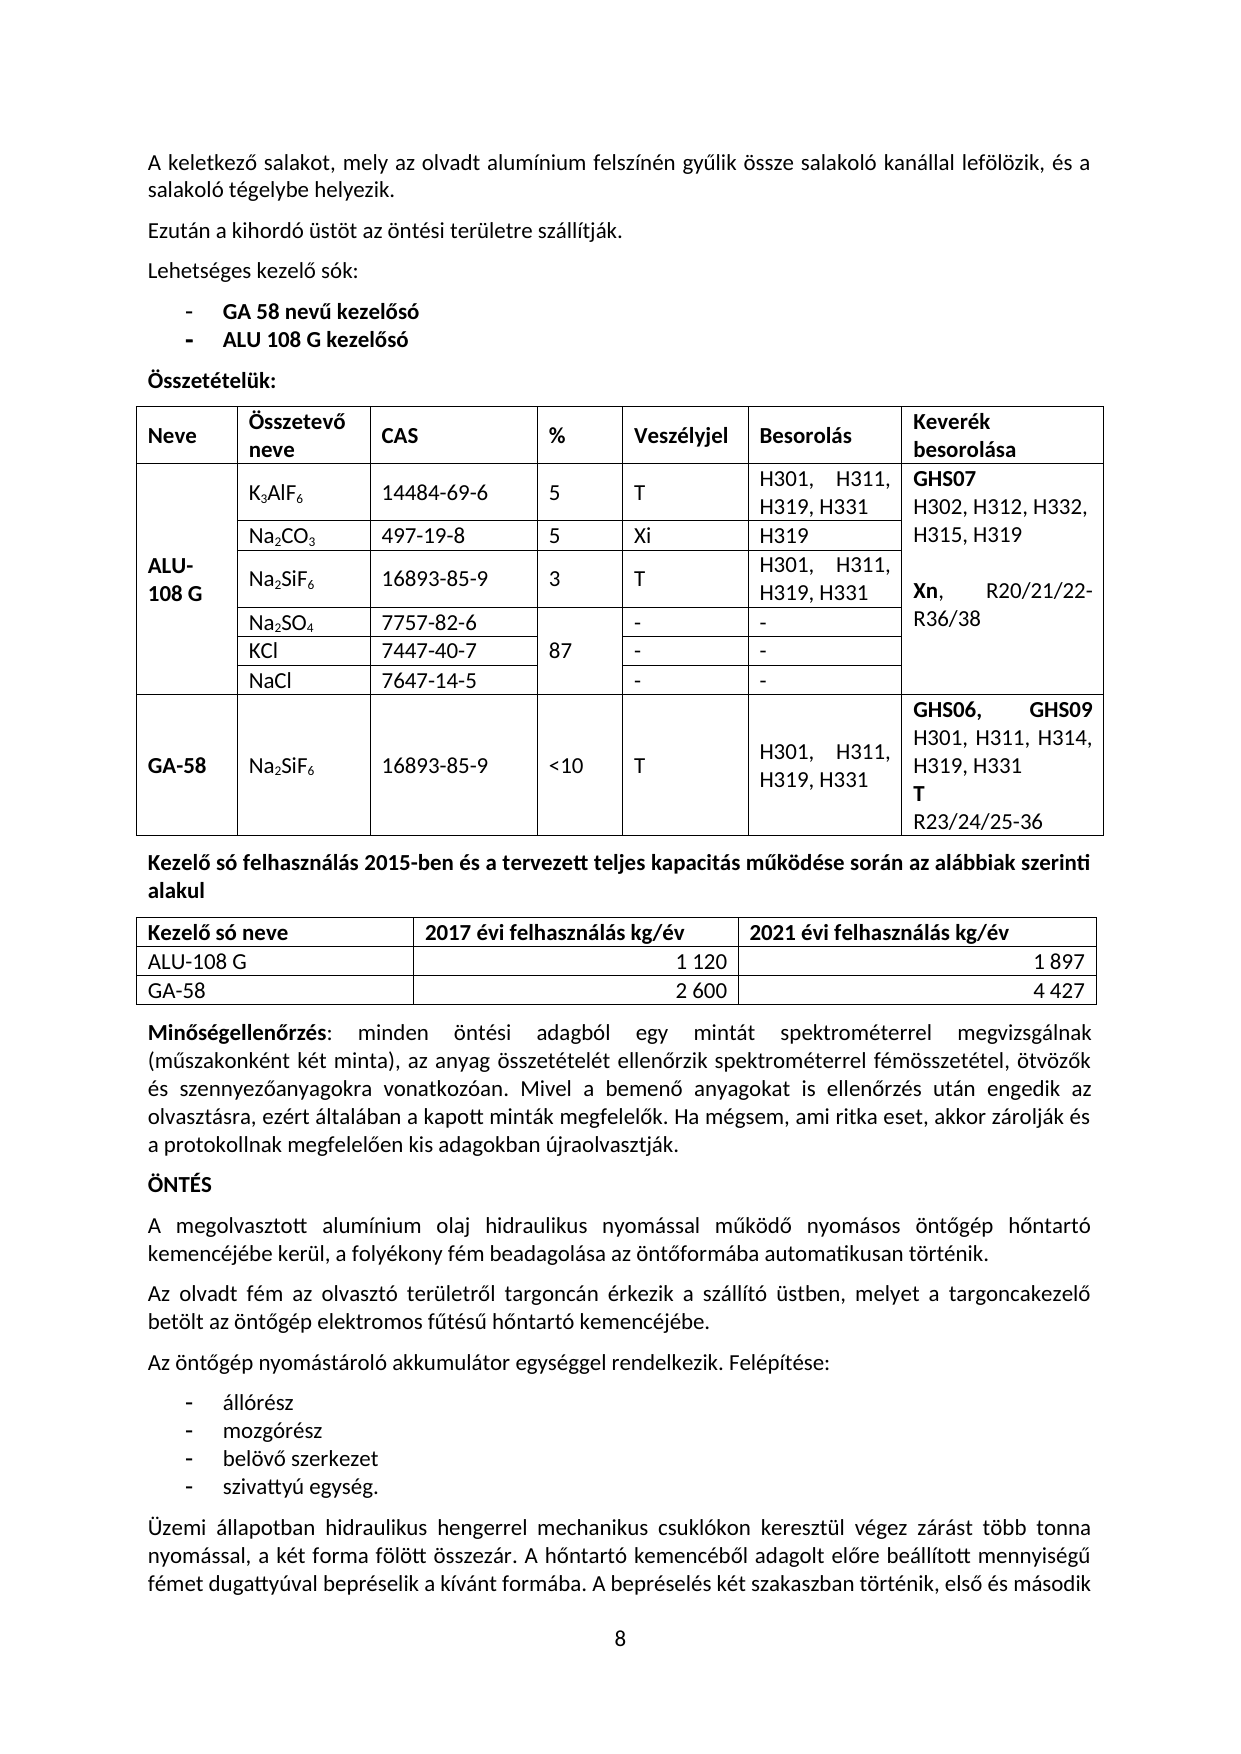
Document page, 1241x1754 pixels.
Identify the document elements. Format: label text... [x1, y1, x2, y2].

table_cell H301, H311, H319, H331 [749, 551, 901, 607]
table_cell H301, H311, H319, H331 [749, 464, 901, 520]
table_cell K3AlF6 [238, 464, 370, 520]
table_header Kezelő só neve [137, 918, 413, 946]
table_cell Xi [623, 521, 748, 549]
table_header Neve [137, 407, 237, 463]
table_cell Na2SiF6 [238, 695, 370, 835]
text Kezelő só felhasználás 2015-ben és a tervezett teljes kapacitás működése során az alábbiak szerinti alakul [148, 848, 1093, 904]
table_header 2017 évi felhasználás kg/év [414, 918, 738, 946]
table_cell - [749, 608, 901, 636]
table_cell H319 [749, 521, 901, 549]
table_cell 5 [538, 464, 622, 520]
table_header Összetevő neve [238, 407, 370, 463]
table_cell H301, H311, H319, H331 [749, 695, 901, 835]
table_header Besorolás [749, 407, 901, 463]
table_cell T [623, 551, 748, 607]
list belövő szerkezet [185, 1444, 1093, 1472]
table_cell 7447-40-7 [371, 637, 537, 665]
table_cell Na2SiF6 [238, 551, 370, 607]
table_header CAS [371, 407, 537, 463]
table_cell 14484-69-6 [371, 464, 537, 520]
table_header Keverék besorolása [902, 407, 1103, 463]
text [148, 1513, 1093, 1597]
text Ezután a kihordó üstöt az öntési területre szállítják. [148, 216, 1093, 244]
table_cell 7647-14-5 [371, 666, 537, 694]
text A megolvasztott alumínium olaj hidraulikus nyomással működő nyomásos öntőgép hőntartó kemencéjébe kerül, a folyékony fém beadagolása az öntőformába automatikusan történik. [148, 1211, 1093, 1267]
table_header % [538, 407, 622, 463]
table_cell 16893-85-9 [371, 551, 537, 607]
table_cell T [623, 464, 748, 520]
table_cell ALU-108 G [137, 464, 237, 694]
table_cell 87 [538, 608, 622, 694]
table_cell - [623, 637, 748, 665]
table_cell <10 [538, 695, 622, 835]
table_cell 1 120 [414, 947, 738, 975]
table_cell GA-58 [137, 976, 413, 1004]
text Az olvadt fém az olvasztó területről targoncán érkezik a szállító üstben, melyet a targoncakezelő betölt az öntőgép elektromos fűtésű hőntartó kemencéjébe. [148, 1279, 1093, 1335]
table_cell ALU-108 G [137, 947, 413, 975]
table_header 2021 évi felhasználás kg/év [739, 918, 1096, 946]
list mozgórész [185, 1416, 1093, 1444]
table_cell GHS06, GHS09 H301, H311, H314, H319, H331 T R23/24/25-36 [902, 695, 1103, 835]
list ALU 108 G kezelősó [185, 325, 1093, 353]
table_cell GA-58 [137, 695, 237, 835]
table_cell 16893-85-9 [371, 695, 537, 835]
table_cell - [749, 666, 901, 694]
table_cell 5 [538, 521, 622, 549]
list állórész [185, 1388, 1093, 1416]
table_cell NaCl [238, 666, 370, 694]
table_cell 497-19-8 [371, 521, 537, 549]
text Összetételük: [148, 366, 1093, 394]
table_cell 3 [538, 551, 622, 607]
table_cell 7757-82-6 [371, 608, 537, 636]
list GA 58 nevű kezelősó [185, 297, 1093, 325]
table_cell GHS07 H302, H312, H332, H315, H319 Xn, R20/21/22-R36/38 [902, 464, 1103, 694]
table_cell 4 427 [739, 976, 1096, 1004]
table_cell Na2CO3 [238, 521, 370, 549]
table_cell 2 600 [414, 976, 738, 1004]
text ÖNTÉS [148, 1170, 1093, 1198]
text Az öntőgép nyomástároló akkumulátor egységgel rendelkezik. Felépítése: [148, 1348, 1093, 1376]
text Lehetséges kezelő sók: [148, 257, 1093, 285]
table_cell Na2SO4 [238, 608, 370, 636]
table_cell - [623, 608, 748, 636]
text A keletkező salakot, mely az olvadt alumínium felszínén gyűlik össze salakoló kanállal lefölözik, és a salakoló tégelybe helyezik. [148, 148, 1093, 204]
table_cell - [749, 637, 901, 665]
list szivattyú egység. [185, 1472, 1093, 1501]
table_cell T [623, 695, 748, 835]
table_cell KCl [238, 637, 370, 665]
text Minőségellenőrzés: minden öntési adagból egy mintát spektrométerrel megvizsgálnak (műszakonként két minta), az anyag összetételét ellenőrzik spektrométerrel fémösszetétel, ötvözők és szennyezőanyagokra vonatkozóan. Mivel a bemenő anyagokat is ellenőrzés után engedik az olvasztásra, ezért általában a kapott minták megfelelők. Ha mégsem, ami ritka eset, akkor zárolják és a protokollnak megfelelően kis adagokban újraolvasztják. [148, 1018, 1093, 1158]
table_cell 1 897 [739, 947, 1096, 975]
table_header Veszélyjel [623, 407, 748, 463]
table_cell - [623, 666, 748, 694]
